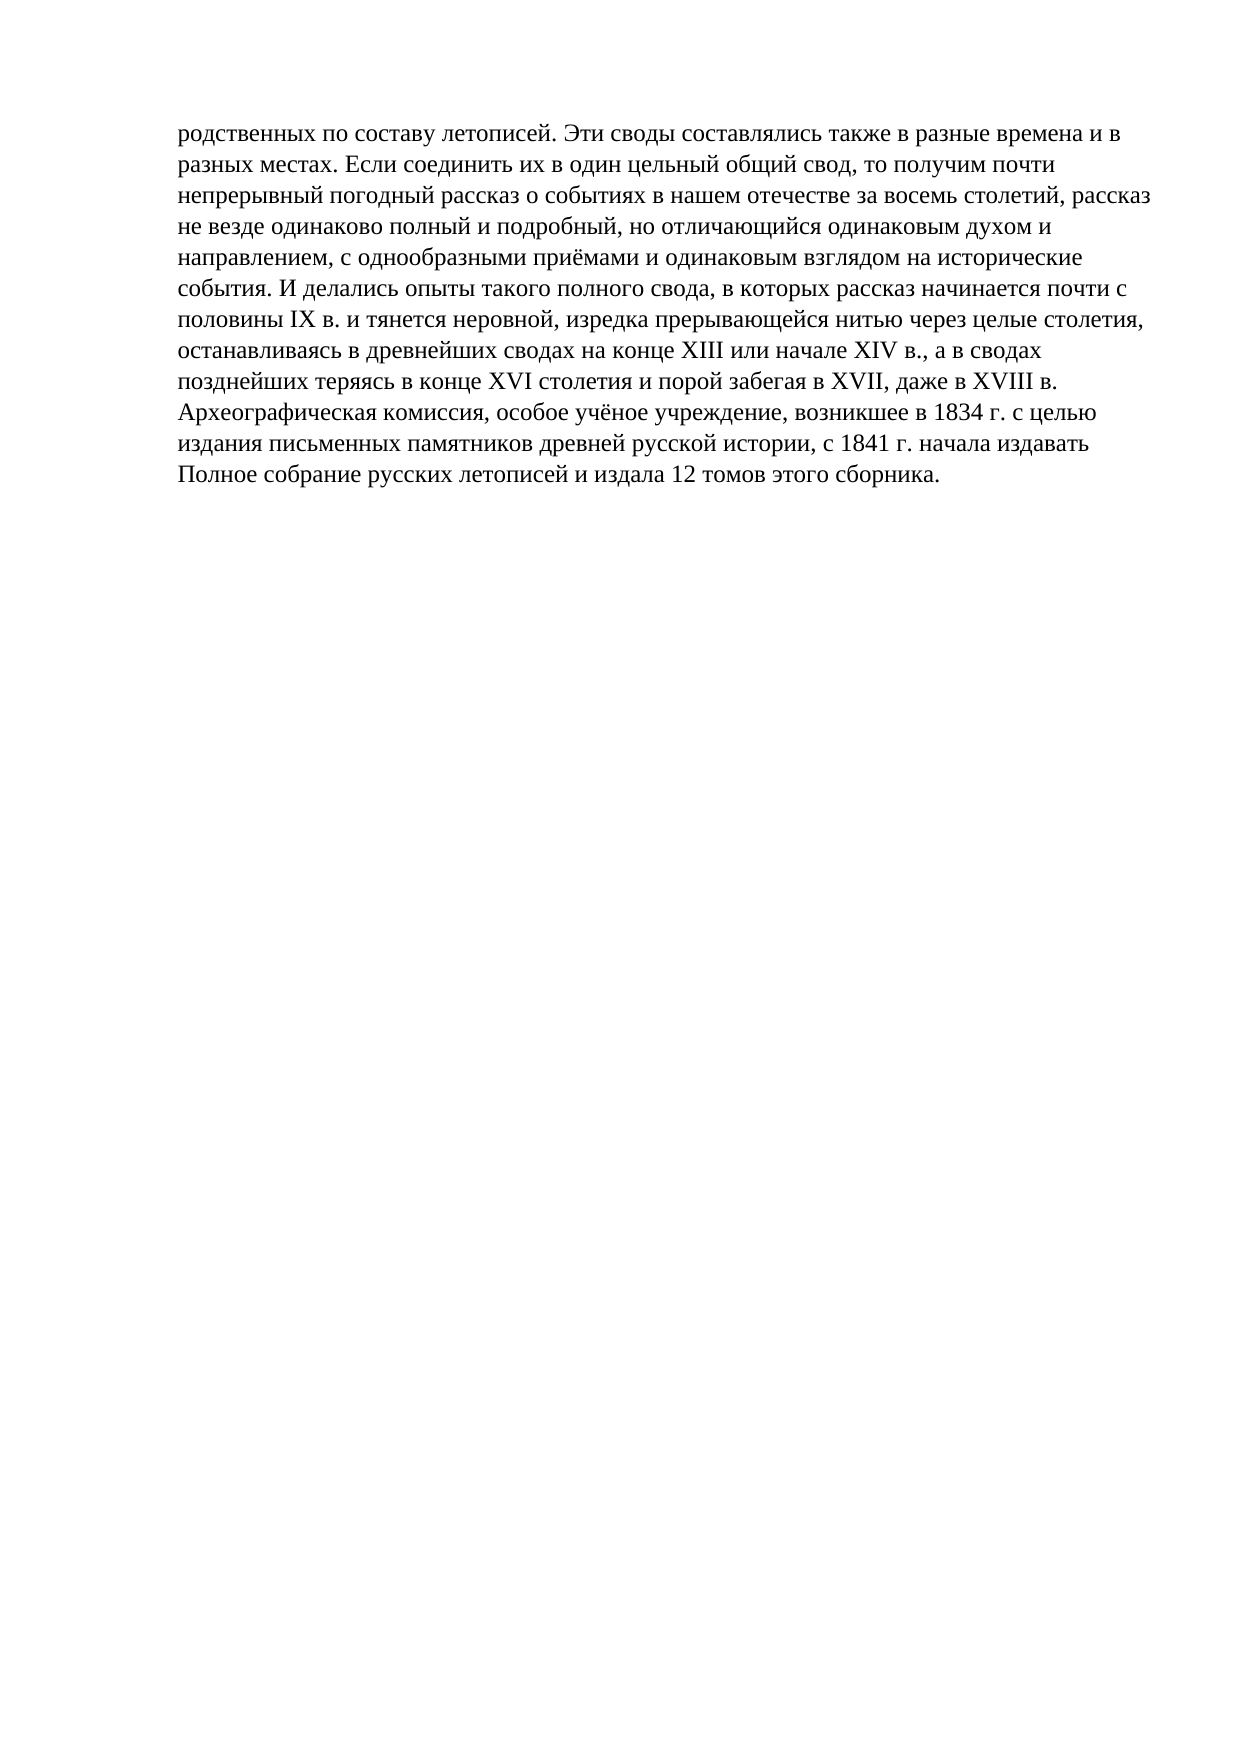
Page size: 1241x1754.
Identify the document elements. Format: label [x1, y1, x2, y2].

text [177, 118, 1152, 488]
